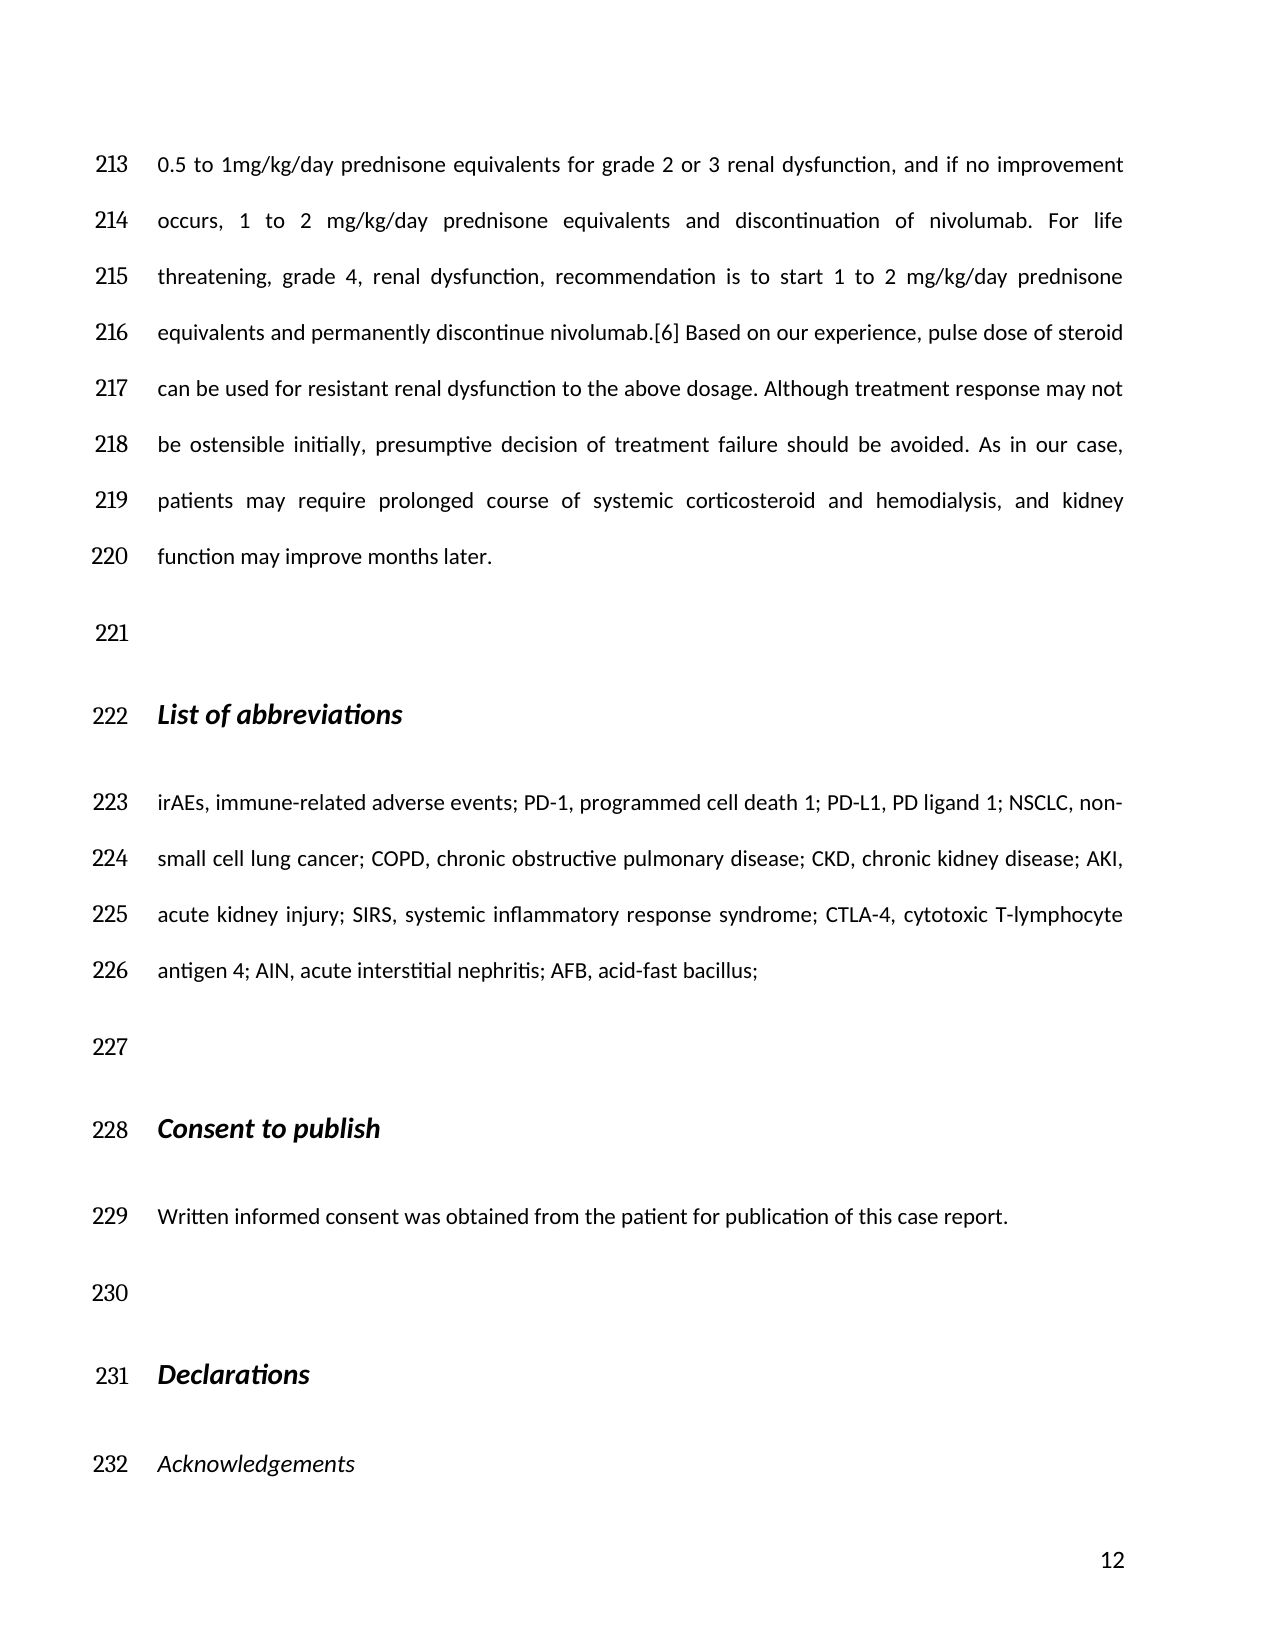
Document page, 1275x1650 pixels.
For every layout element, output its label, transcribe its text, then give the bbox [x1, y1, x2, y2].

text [157, 150, 1125, 570]
text List of abbreviations [157, 696, 1125, 732]
text Declarations [157, 1356, 1125, 1391]
text Written informed consent was obtained from the patient for publication of this case report. [157, 1202, 1125, 1230]
text Acknowledgements [157, 1448, 1125, 1478]
text Consent to publish [157, 1110, 1125, 1146]
text irAEs, immune-related adverse events; PD-1, programmed cell death 1; PD-L1, PD ligand 1; NSCLC, non-small cell lung cancer; COPD, chronic obstructive pulmonary disease; CKD, chronic kidney disease; AKI, acute kidney injury; SIRS, systemic inflammatory response syndrome; CTLA-4, cytotoxic T-lymphocyte antigen 4; AIN, acute interstitial nephritis; AFB, acid-fast bacillus; [157, 788, 1125, 984]
